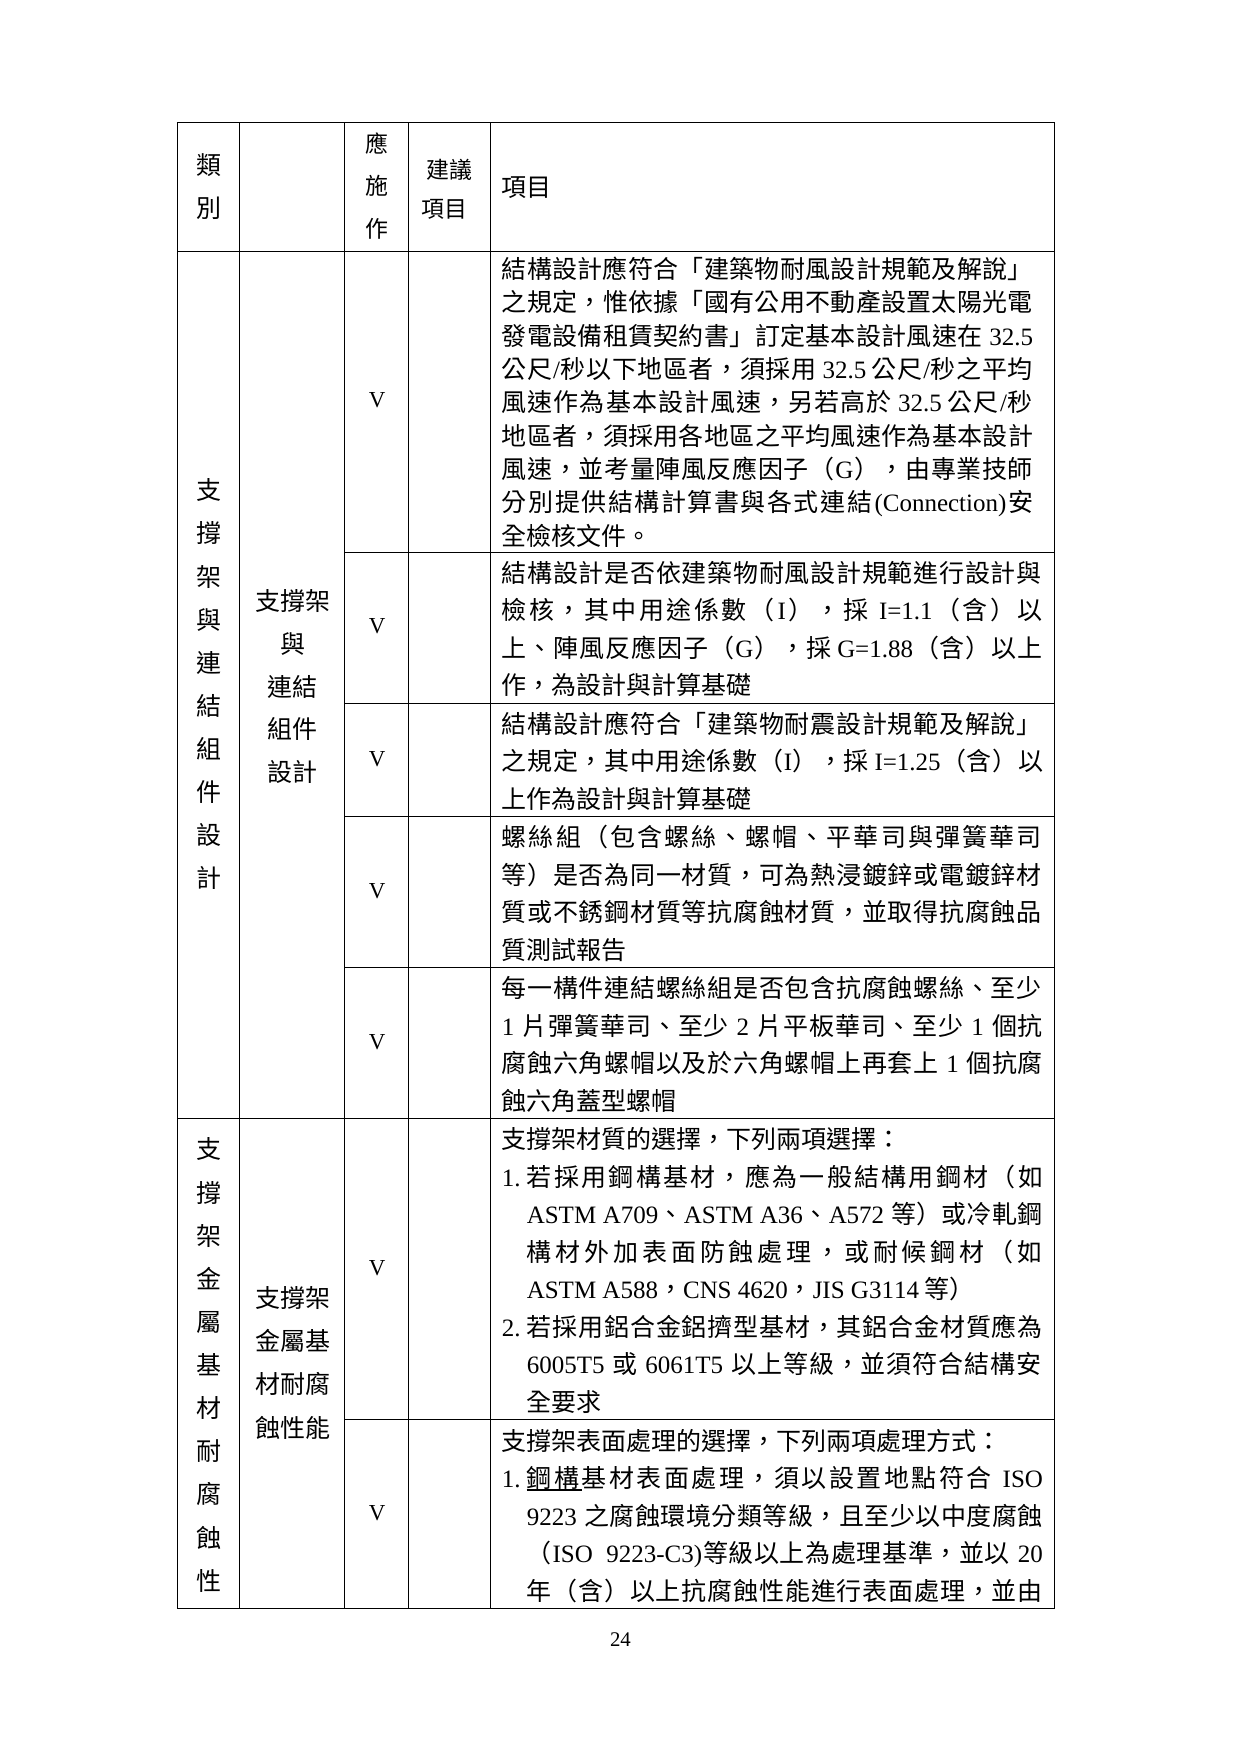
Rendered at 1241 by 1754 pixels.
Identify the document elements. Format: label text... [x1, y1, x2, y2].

table_cell V [345, 252, 408, 552]
table_cell [409, 1420, 490, 1608]
table_cell 支撐架金屬基材耐腐蝕性能 [178, 1119, 239, 1608]
table_header 應 施作 [345, 123, 408, 251]
table_cell V [345, 704, 408, 816]
table_cell V [345, 968, 408, 1118]
table_cell [409, 252, 490, 552]
table_cell [409, 817, 490, 967]
table_cell 每一構件連結螺絲組是否包含抗腐蝕螺絲、至少 1 片彈簧華司、至少 2 片平板華司、至少 1 個抗腐蝕六角螺帽以及於六角螺帽上再套上 1 個抗腐蝕六角蓋型螺帽 [491, 968, 1054, 1118]
table_cell 支撐架與 連結組件 設計 [178, 252, 239, 1118]
table_cell 結構設計應符合「建築物耐震設計規範及解說」之規定，其中用途係數（I），採I=1.25（含）以上作為設計與計算基礎 [491, 704, 1054, 816]
table_cell V [345, 1119, 408, 1419]
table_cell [491, 1420, 1054, 1608]
table_cell 結構設計應符合「建築物耐風設計規範及解說」之規定，惟依據「國有公用不動產設置太陽光電發電設備租賃契約書」訂定基本設計風速在32.5公尺/秒以下地區者，須採用32.5公尺/秒之平均風速作為基本設計風速，另若高於32.5公尺/秒地區者，須採用各地區之平均風速作為基本設計風速，並考量陣風反應因子（G），由專業技師分別提供結構計算書與各式連結(Connection)安全檢核文件。 [491, 252, 1054, 552]
table_header [240, 123, 344, 251]
table_cell [409, 1119, 490, 1419]
table_cell 支撐架金屬基材耐腐蝕性能 [240, 1119, 344, 1608]
table_cell [409, 553, 490, 703]
table_header 建議 項目 [409, 123, 490, 251]
table_header 項目 [491, 123, 1054, 251]
table_cell V [345, 553, 408, 703]
table_cell 結構設計是否依建築物耐風設計規範進行設計與檢核，其中用途係數（I），採 I=1.1（含）以上、陣風反應因子（G），採G=1.88（含）以上作，為設計與計算基礎 [491, 553, 1054, 703]
table_cell 支撐架與 連結 組件 設計 [240, 252, 344, 1118]
table_cell 螺絲組（包含螺絲、螺帽、平華司與彈簧華司等）是否為同一材質，可為熱浸鍍鋅或電鍍鋅材質或不銹鋼材質等抗腐蝕材質，並取得抗腐蝕品質測試報告 [491, 817, 1054, 967]
table_cell 支撐架材質的選擇，下列兩項選擇： 若採用鋼構基材，應為一般結構用鋼材（如 ASTM A709、ASTM A36、A572 等）或冷軋鋼構材外加表面防蝕處理，或耐候鋼材（如 ASTM A588，CNS 4620，JIS G3114等） 若採用鋁合金鋁擠型基材，其鋁合金材質應為 6005T5 或 6061T5 以上等級，並須符合結構安全要求 [491, 1119, 1054, 1419]
table_header 類別 [178, 123, 239, 251]
table_cell V [345, 817, 408, 967]
table_cell [409, 704, 490, 816]
table_cell V [345, 1420, 408, 1608]
table_cell [409, 968, 490, 1118]
